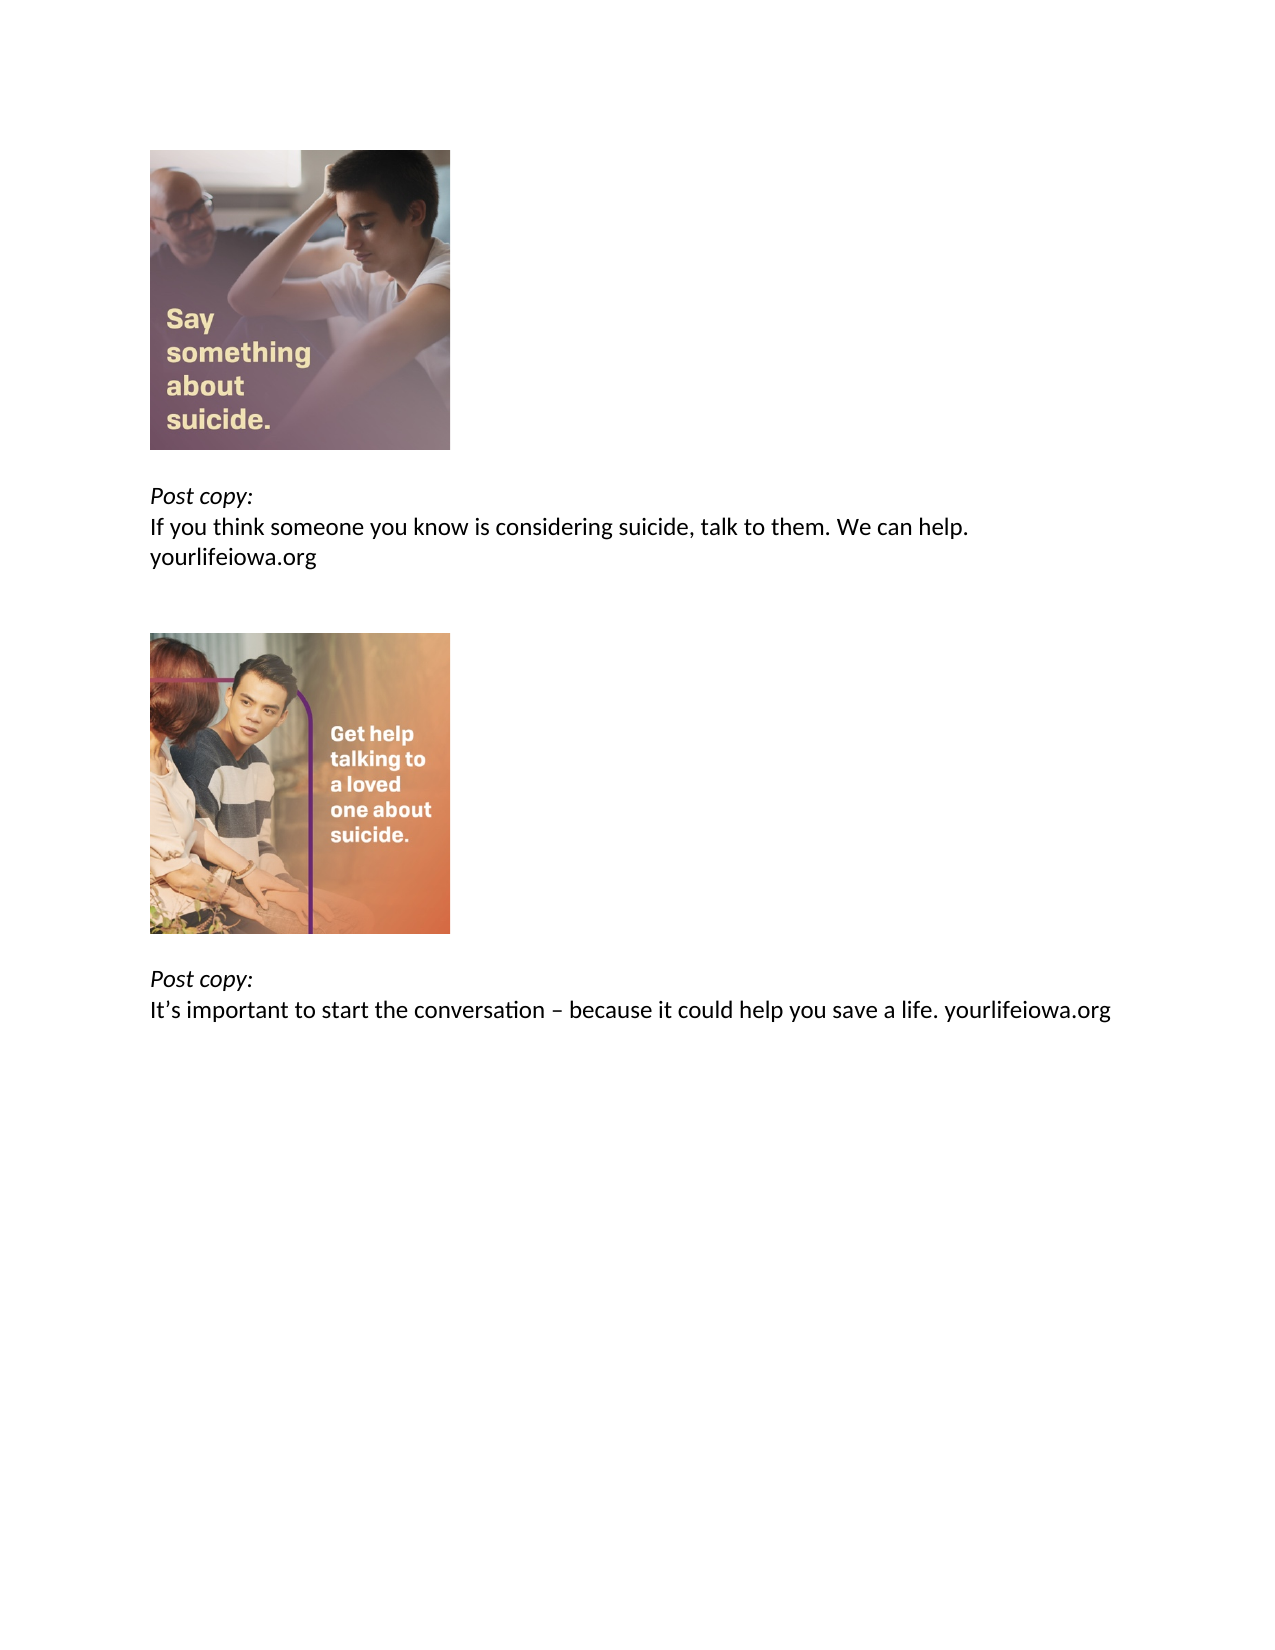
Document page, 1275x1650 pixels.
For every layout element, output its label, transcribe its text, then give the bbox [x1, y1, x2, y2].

text Post copy: [150, 964, 1125, 994]
text If you think someone you know is considering suicide, talk to them. We can help. yourlifeiowa.org [150, 511, 1125, 572]
picture [150, 633, 451, 934]
text Post copy: [150, 481, 1125, 511]
text It’s important to start the conversation – because it could help you save a life. yourlifeiowa.org [150, 994, 1125, 1025]
picture [150, 150, 451, 450]
